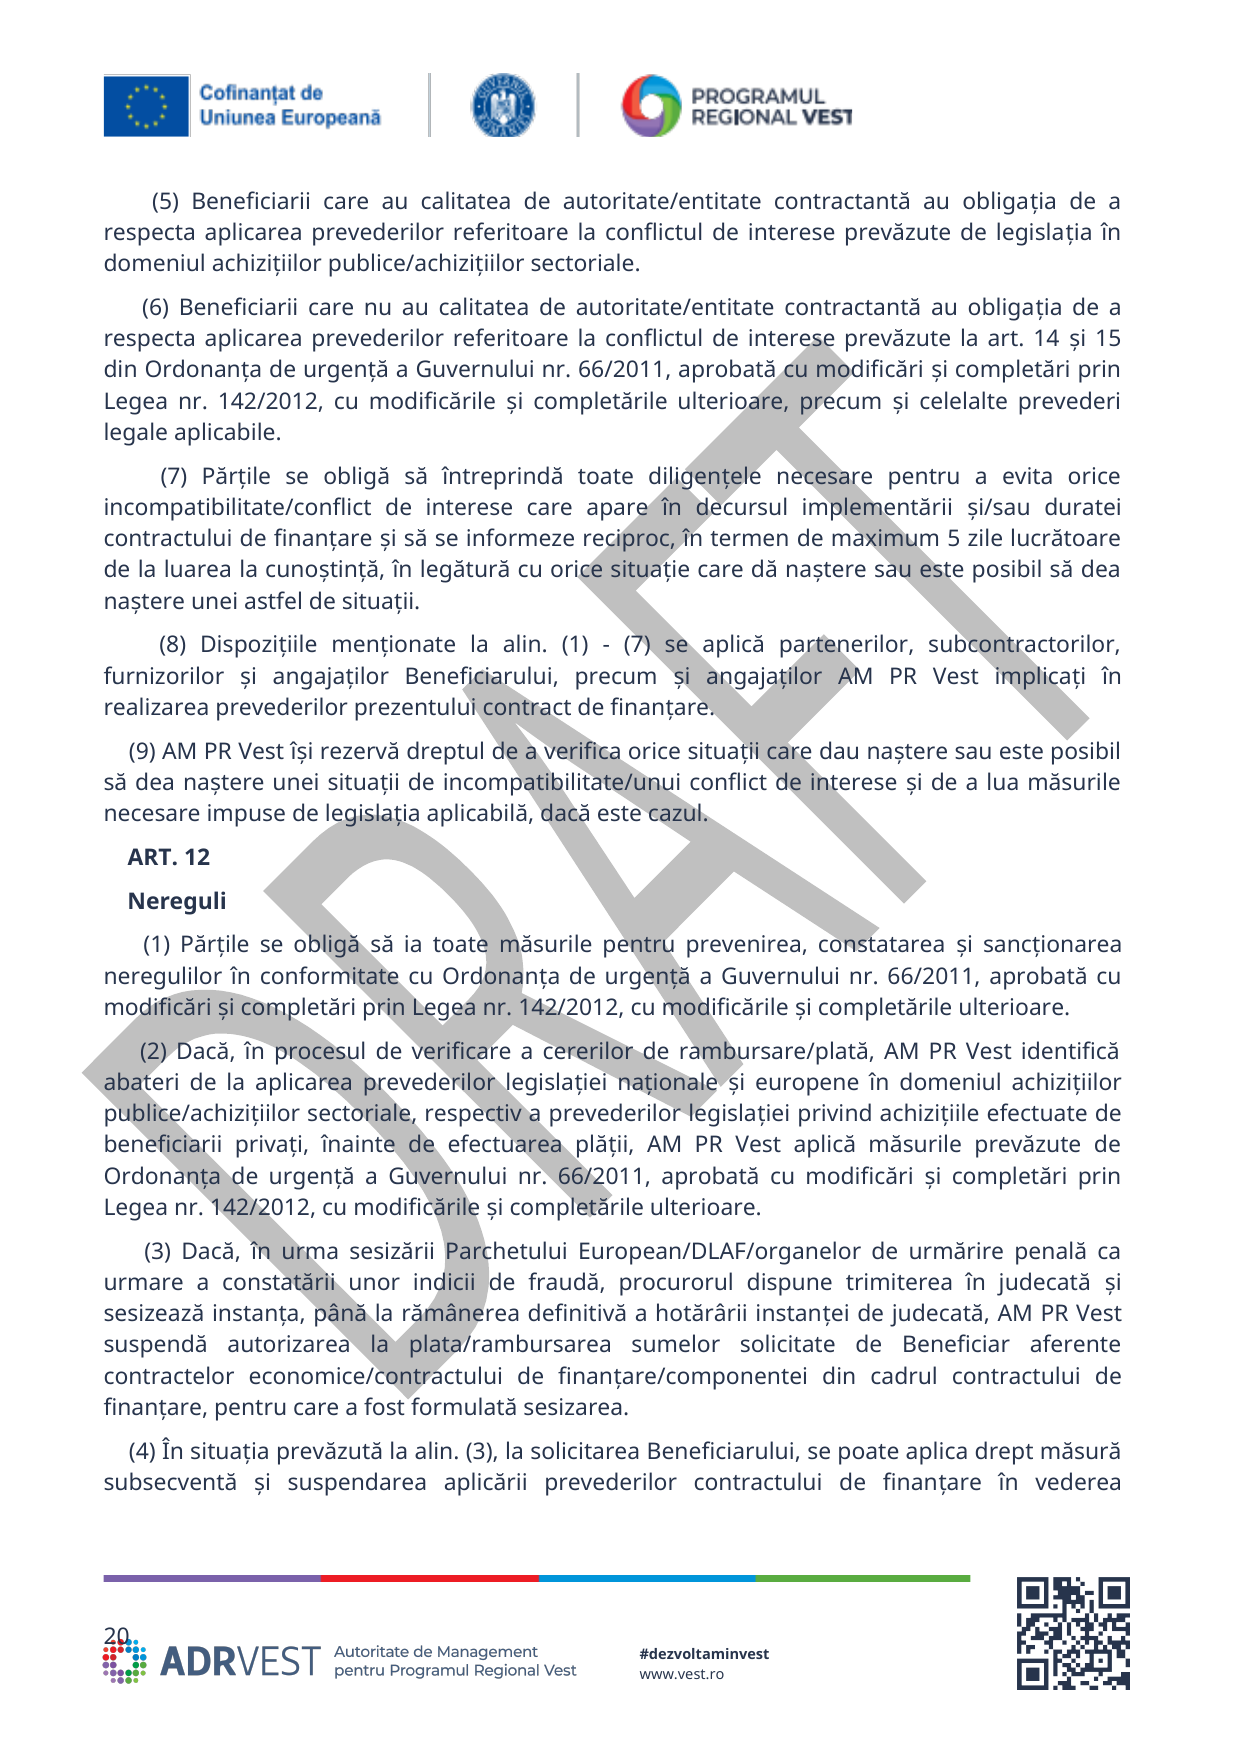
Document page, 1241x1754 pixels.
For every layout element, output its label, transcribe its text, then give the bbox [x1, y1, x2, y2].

text (6) Beneficiarii care nu au calitatea de autoritate/entitate contractantă au obligaţia de a respecta aplicarea prevederilor referitoare la conflictul de interese prevăzute la art. 14 şi 15 din Ordonanţa de urgenţă a Guvernului nr. 66/2011, aprobată cu modificări şi completări prin Legea nr. 142/2012, cu modificările şi completările ulterioare, precum şi celelalte prevederi legale aplicabile. [103, 291, 1122, 447]
picture [119, 1636, 126, 1642]
text (8) Dispoziţiile menţionate la alin. (1) - (7) se aplică partenerilor, subcontractorilor, furnizorilor şi angajaţilor Beneficiarului, precum şi angajaţilor AM PR Vest implicaţi în realizarea prevederilor prezentului contract de finanţare. [103, 628, 1122, 722]
text (5) Beneficiarii care au calitatea de autoritate/entitate contractantă au obligaţia de a respecta aplicarea prevederilor referitoare la conflictul de interese prevăzute de legislaţia în domeniul achiziţiilor publice/achiziţiilor sectoriale. [103, 184, 1122, 278]
text Nereguli [103, 884, 1122, 916]
text (7) Părţile se obligă să întreprindă toate diligenţele necesare pentru a evita orice incompatibilitate/conflict de interese care apare în decursul implementării şi/sau duratei contractului de finanţare şi să se informeze reciproc, în termen de maximum 5 zile lucrătoare de la luarea la cunoştinţă, în legătură cu orice situaţie care dă naştere sau este posibil să dea naştere unei astfel de situaţii. [103, 459, 1122, 616]
picture [1008, 1568, 1139, 1699]
text ART. 12 [103, 841, 1122, 872]
text (9) AM PR Vest îşi rezervă dreptul de a verifica orice situaţii care dau naştere sau este posibil să dea naştere unei situaţii de incompatibilitate/unui conflict de interese şi de a lua măsurile necesare impuse de legislaţia aplicabilă, dacă este cazul. [103, 734, 1122, 828]
text (3) Dacă, în urma sesizării Parchetului European/DLAF/organelor de urmărire penală ca urmare a constatării unor indicii de fraudă, procurorul dispune trimiterea în judecată şi sesizează instanţa, până la rămânerea definitivă a hotărârii instanţei de judecată, AM PR Vest suspendă autorizarea la plata/rambursarea sumelor solicitate de Beneficiar aferente contractelor economice/contractului de finanţare/componentei din cadrul contractului de finanţare, pentru care a fost formulată sesizarea. [103, 1234, 1122, 1422]
text (2) Dacă, în procesul de verificare a cererilor de rambursare/plată, AM PR Vest identifică abateri de la aplicarea prevederilor legislaţiei naţionale şi europene în domeniul achiziţiilor publice/achiziţiilor sectoriale, respectiv a prevederilor legislaţiei privind achiziţiile efectuate de beneficiarii privaţi, înainte de efectuarea plăţii, AM PR Vest aplică măsurile prevăzute de Ordonanţa de urgenţă a Guvernului nr. 66/2011, aprobată cu modificări şi completări prin Legea nr. 142/2012, cu modificările şi completările ulterioare. [103, 1034, 1122, 1222]
picture [93, 1636, 582, 1687]
text (1) Părţile se obligă să ia toate măsurile pentru prevenirea, constatarea şi sancţionarea neregulilor în conformitate cu Ordonanţa de urgenţă a Guvernului nr. 66/2011, aprobată cu modificări şi completări prin Legea nr. 142/2012, cu modificările şi completările ulterioare. [103, 928, 1122, 1022]
